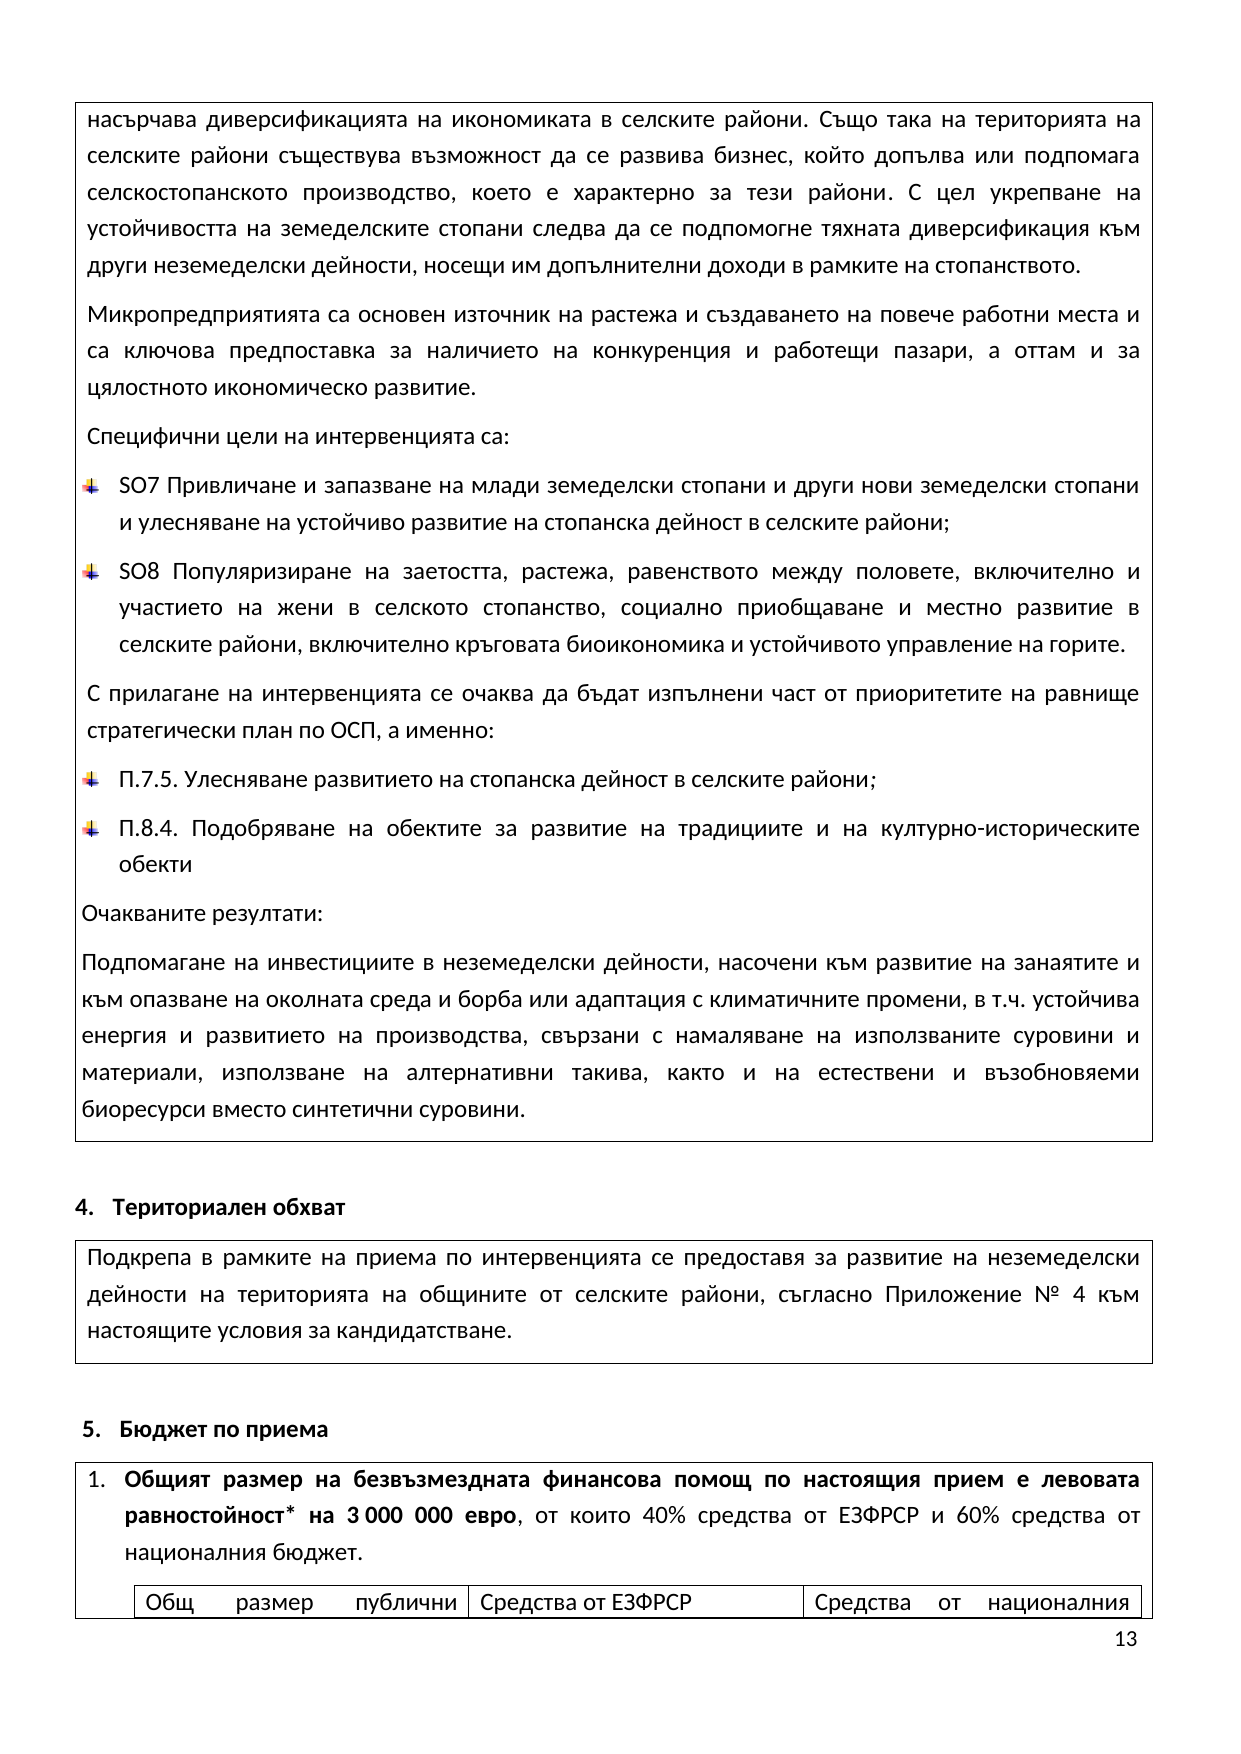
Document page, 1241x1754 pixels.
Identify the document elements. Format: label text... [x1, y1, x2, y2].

table_header Подкрепа в рамките на приема по интервенцията се предоставя за развитие на неземеделски дейности на територията на общините от селските райони, съгласно Приложение № 4 към настоящите условия за кандидатстване. [76, 1241, 1152, 1363]
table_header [76, 1463, 1152, 1618]
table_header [76, 103, 1152, 1141]
picture [82, 770, 99, 787]
subtitle Териториален обхват [75, 1191, 1137, 1222]
picture [82, 819, 99, 837]
picture [82, 477, 99, 494]
picture [82, 562, 99, 580]
subtitle Бюджет по приема [82, 1413, 1137, 1443]
